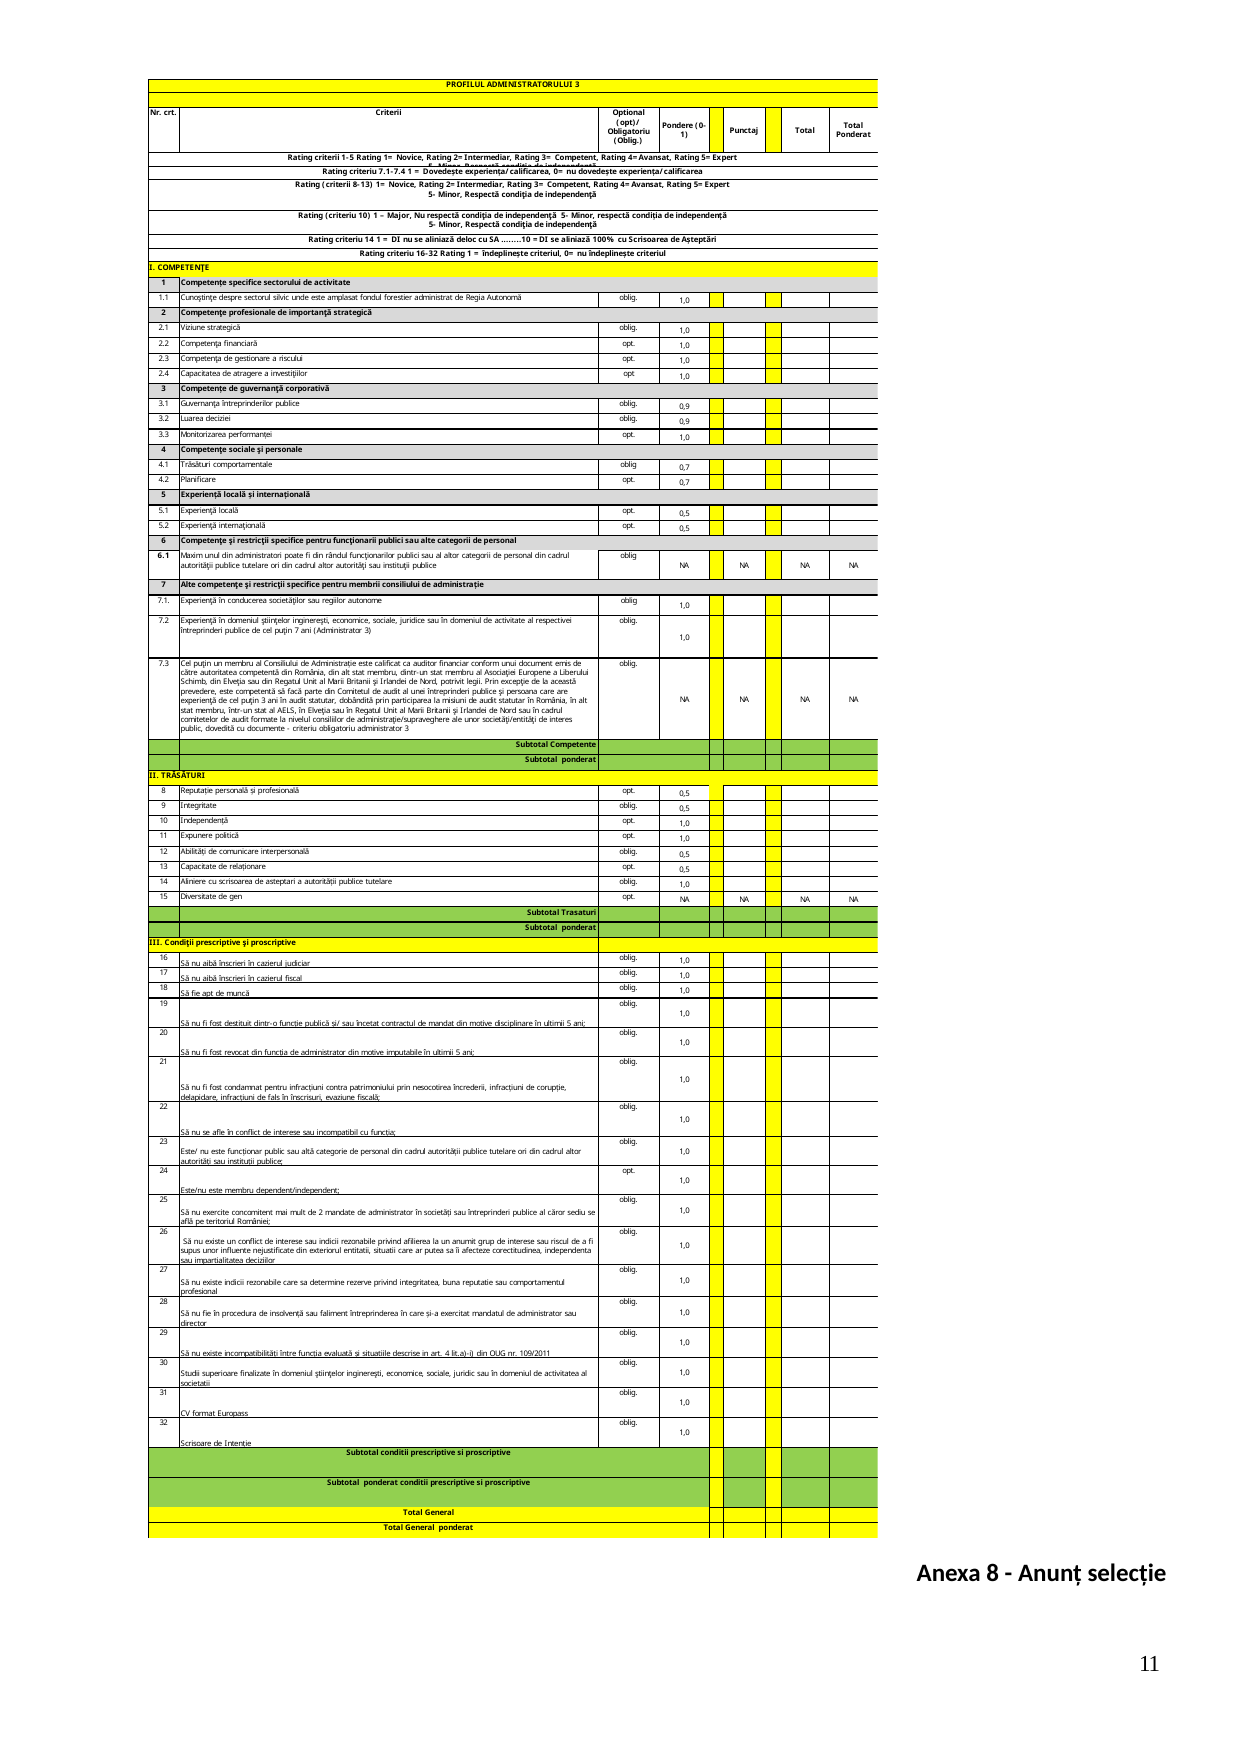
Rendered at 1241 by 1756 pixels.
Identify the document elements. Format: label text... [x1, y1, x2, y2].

text Anexa 8 - Anunț selecție [148, 1557, 1166, 1588]
